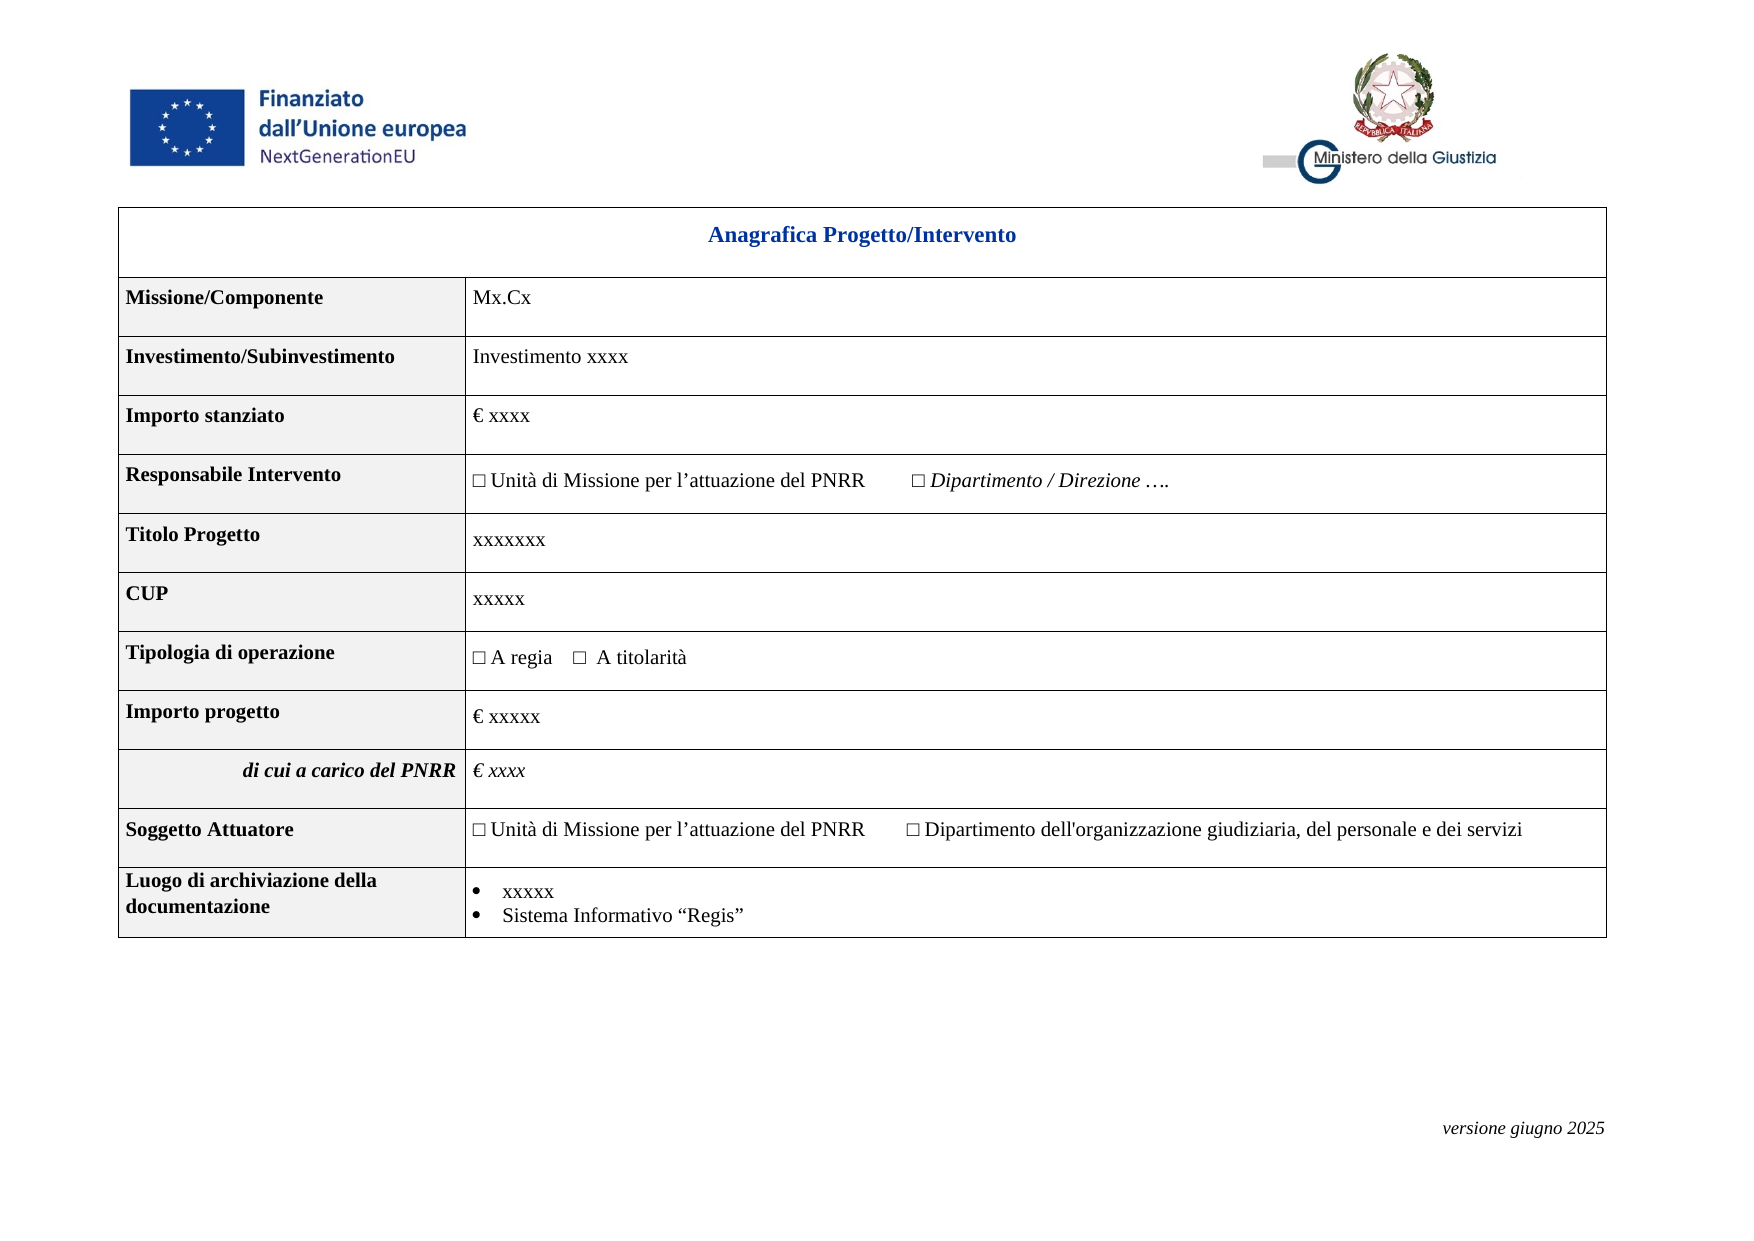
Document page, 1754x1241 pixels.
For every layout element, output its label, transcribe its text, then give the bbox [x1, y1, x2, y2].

table_cell Titolo Progetto [119, 514, 465, 572]
table_header Anagrafica Progetto/Intervento [119, 208, 1606, 277]
table_cell xxxxxxx [466, 514, 1606, 572]
table_cell € xxxx [466, 396, 1606, 454]
table_cell Responsabile Intervento [119, 455, 465, 513]
table_cell € xxxxx [466, 691, 1606, 749]
table_cell Soggetto Attuatore [119, 809, 465, 867]
picture [118, 80, 485, 176]
table_cell □ Unità di Missione per l’attuazione del PNRR □ Dipartimento / Direzione …. [466, 455, 1606, 513]
table_cell Luogo di archiviazione della documentazione [119, 868, 465, 937]
table_cell Tipologia di operazione [119, 632, 465, 690]
table_cell CUP [119, 573, 465, 631]
table_cell □ Unità di Missione per l’attuazione del PNRR □ Dipartimento dell'organizzazione giudiziaria, del personale e dei servizi [466, 809, 1606, 867]
table_cell □ A regia □ A titolarità [466, 632, 1606, 690]
table_cell Importo stanziato [119, 396, 465, 454]
table_cell Importo progetto [119, 691, 465, 749]
table_cell Missione/Componente [119, 278, 465, 336]
table_cell Investimento/Subinvestimento [119, 337, 465, 395]
table_cell xxxxx Sistema Informativo “Regis” [466, 868, 1606, 937]
picture [1200, 41, 1605, 207]
table_cell Investimento xxxx [466, 337, 1606, 395]
table_cell di cui a carico del PNRR [119, 750, 465, 808]
table_cell Mx.Cx [466, 278, 1606, 336]
table_cell € xxxx [466, 750, 1606, 808]
table_cell xxxxx [466, 573, 1606, 631]
